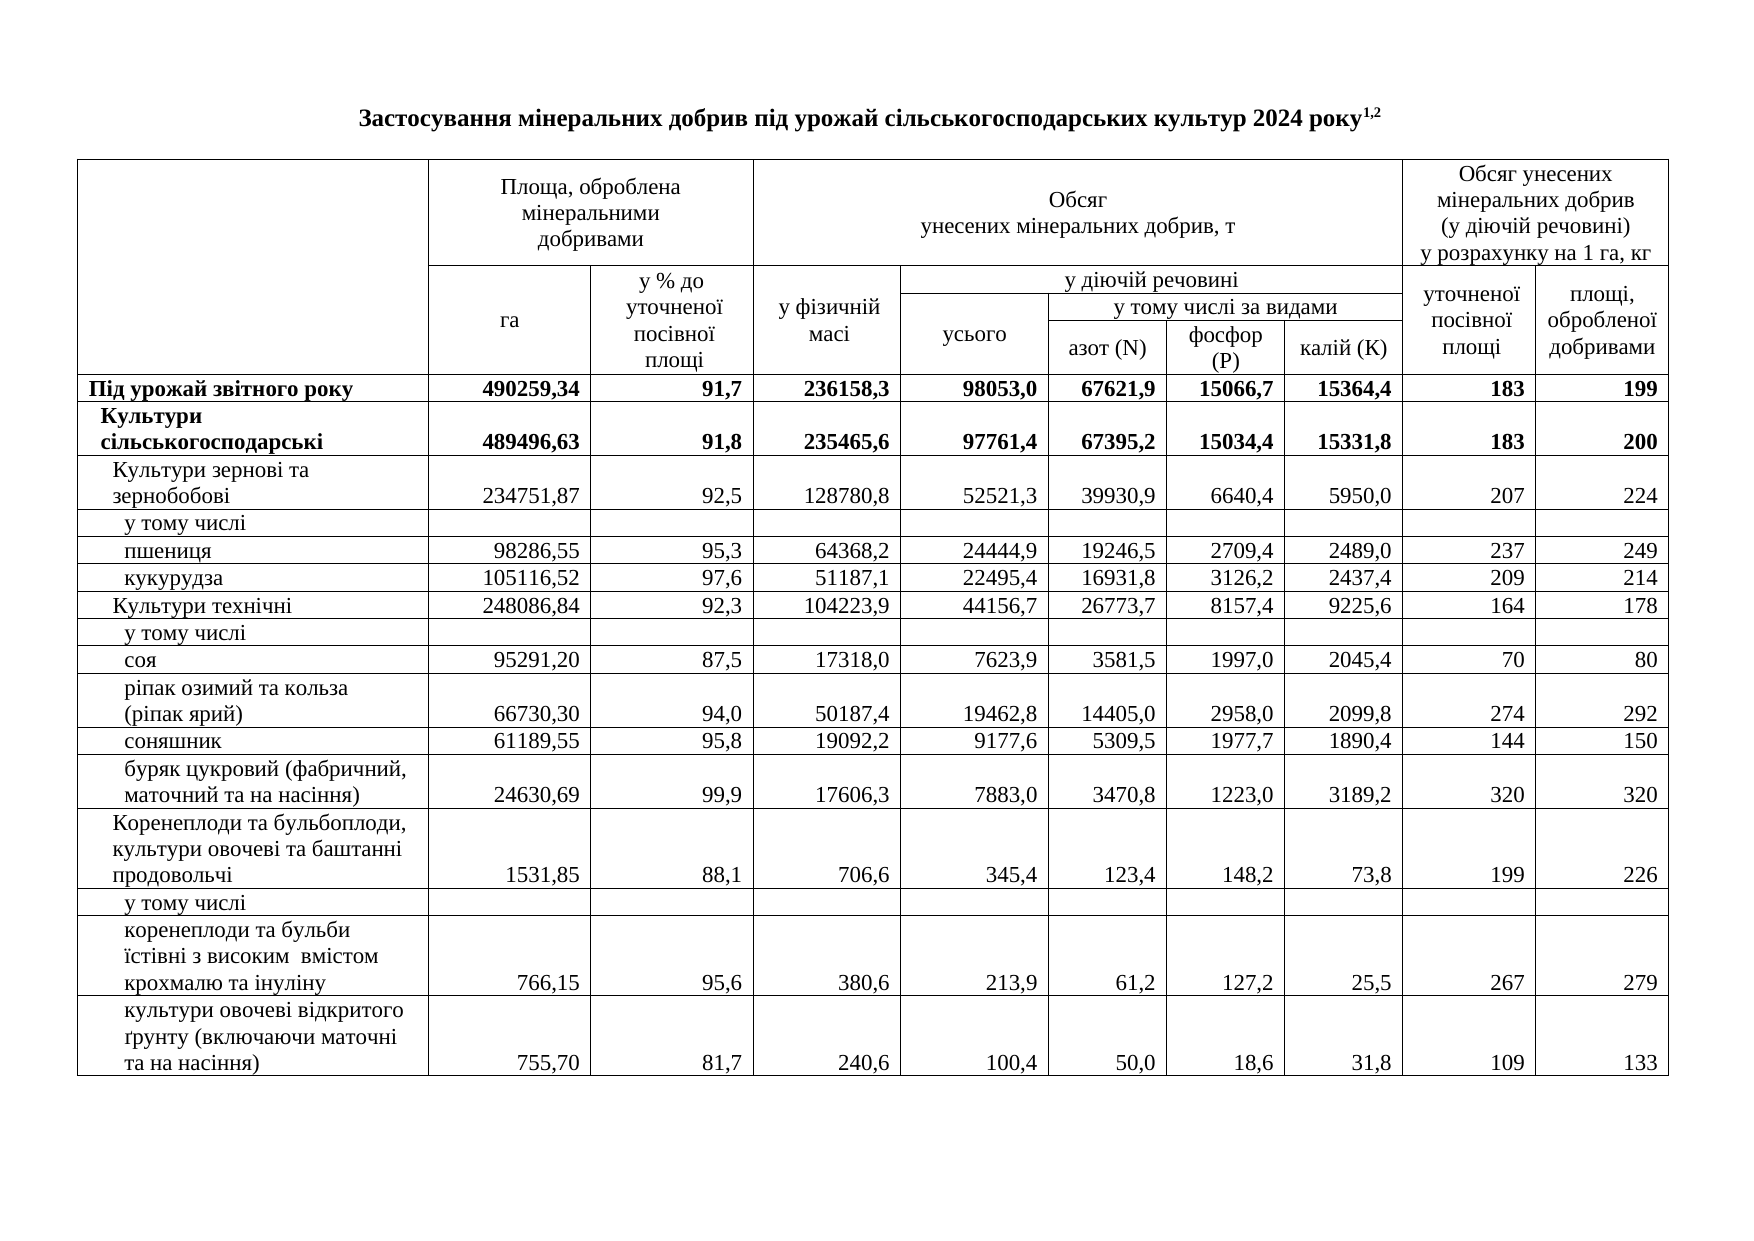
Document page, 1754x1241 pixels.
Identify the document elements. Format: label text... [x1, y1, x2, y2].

table_cell 237 [1403, 537, 1535, 563]
table_cell 97,6 [591, 564, 753, 591]
table_cell [1049, 889, 1166, 915]
table_cell 8157,4 [1167, 592, 1284, 618]
table_cell 2099,8 [1285, 674, 1402, 727]
table_cell 15331,8 [1285, 402, 1402, 455]
table_cell 95,6 [591, 916, 753, 995]
table_cell 92,5 [591, 456, 753, 508]
table_cell 183 [1403, 375, 1535, 401]
table_cell 6640,4 [1167, 456, 1284, 508]
table_cell [1285, 889, 1402, 915]
table_cell коренеплоди та бульби їстівні з високим вмістом крохмалю та інуліну [78, 916, 428, 995]
table_cell кукурудза [78, 564, 428, 591]
table_cell 214 [1536, 564, 1668, 591]
table_cell у % до уточненої посівної площі [591, 266, 753, 373]
table_cell 144 [1403, 728, 1535, 754]
table_cell [429, 889, 590, 915]
table_cell у фізичній масі [754, 266, 900, 373]
table_cell 91,8 [591, 402, 753, 455]
table_cell 98286,55 [429, 537, 590, 563]
table_cell 17606,3 [754, 755, 900, 808]
table_cell 292 [1536, 674, 1668, 727]
table_cell 380,6 [754, 916, 900, 995]
table_cell 199 [1403, 809, 1535, 888]
table_cell азот (N) [1049, 321, 1166, 373]
table_cell 2489,0 [1285, 537, 1402, 563]
table_cell 91,7 [591, 375, 753, 401]
table_cell 183 [1403, 402, 1535, 455]
table_header Обсяг унесених мінеральних добрив, т [754, 160, 1402, 265]
table_cell 9225,6 [1285, 592, 1402, 618]
table_cell 70 [1403, 646, 1535, 673]
table_cell 51187,1 [754, 564, 900, 591]
table_cell 200 [1536, 402, 1668, 455]
table_cell 24444,9 [901, 537, 1048, 563]
table_cell 67621,9 [1049, 375, 1166, 401]
table_cell 105116,52 [429, 564, 590, 591]
table_cell 88,1 [591, 809, 753, 888]
table_cell 31,8 [1285, 996, 1402, 1075]
table_cell 18,6 [1167, 996, 1284, 1075]
table_cell площі, обробленої добривами [1536, 266, 1668, 373]
table_cell 2958,0 [1167, 674, 1284, 727]
table_cell 87,5 [591, 646, 753, 673]
table_cell 2045,4 [1285, 646, 1402, 673]
table_cell 95291,20 [429, 646, 590, 673]
table_cell [429, 510, 590, 536]
table_cell у тому числі [78, 889, 428, 915]
table_cell Під урожай звітного року [78, 375, 428, 401]
table_cell 73,8 [1285, 809, 1402, 888]
table_cell 274 [1403, 674, 1535, 727]
table_cell 199 [1536, 375, 1668, 401]
table_cell уточненої посівної площі [1403, 266, 1535, 373]
table_cell 19092,2 [754, 728, 900, 754]
table_cell 44156,7 [901, 592, 1048, 618]
table_cell 50187,4 [754, 674, 900, 727]
table_header Площа, оброблена мінеральними добривами [429, 160, 753, 265]
table_cell Культури зернові та зернобобові [78, 456, 428, 508]
table_cell буряк цукровий (фабричний, маточний та на насіння) [78, 755, 428, 808]
table_cell [1536, 619, 1668, 645]
table_cell 1890,4 [1285, 728, 1402, 754]
table_cell 7883,0 [901, 755, 1048, 808]
table_cell [1049, 510, 1166, 536]
table_cell [901, 619, 1048, 645]
table_cell 766,15 [429, 916, 590, 995]
table_cell 92,3 [591, 592, 753, 618]
table_cell 97761,4 [901, 402, 1048, 455]
table_cell у тому числі [78, 619, 428, 645]
table_cell 345,4 [901, 809, 1048, 888]
table_cell калій (К) [1285, 321, 1402, 373]
table_cell 95,3 [591, 537, 753, 563]
table_cell 15034,4 [1167, 402, 1284, 455]
table_cell 94,0 [591, 674, 753, 727]
table_cell 234751,87 [429, 456, 590, 508]
table_cell 248086,84 [429, 592, 590, 618]
table_cell соняшник [78, 728, 428, 754]
table_cell Культури сільськогосподарські [78, 402, 428, 455]
table_cell 489496,63 [429, 402, 590, 455]
table_cell 320 [1536, 755, 1668, 808]
table_cell 5950,0 [1285, 456, 1402, 508]
table_cell 3581,5 [1049, 646, 1166, 673]
table_cell ріпак озимий та кольза (ріпак ярий) [78, 674, 428, 727]
table_cell 226 [1536, 809, 1668, 888]
table_cell [1167, 619, 1284, 645]
table_cell [1403, 619, 1535, 645]
table_cell [1285, 510, 1402, 536]
table_cell 15066,7 [1167, 375, 1284, 401]
table_cell 224 [1536, 456, 1668, 508]
table_cell 3189,2 [1285, 755, 1402, 808]
table_cell фосфор (Р) [1167, 321, 1284, 373]
table_cell [1167, 510, 1284, 536]
table_cell 279 [1536, 916, 1668, 995]
table_cell [901, 510, 1048, 536]
table_cell у тому числі за видами [1049, 294, 1402, 320]
table_cell [754, 889, 900, 915]
table_cell 249 [1536, 537, 1668, 563]
table_cell 267 [1403, 916, 1535, 995]
table_cell Культури технічні [78, 592, 428, 618]
table_cell 1531,85 [429, 809, 590, 888]
table_cell [754, 510, 900, 536]
table_cell Коренеплоди та бульбоплоди, культури овочеві та баштанні продовольчі [78, 809, 428, 888]
table_cell 61189,55 [429, 728, 590, 754]
table_cell [1536, 510, 1668, 536]
table_cell 25,5 [1285, 916, 1402, 995]
table_cell 178 [1536, 592, 1668, 618]
table_cell усього [901, 294, 1048, 373]
table_cell 320 [1403, 755, 1535, 808]
table_cell 123,4 [1049, 809, 1166, 888]
table_cell 104223,9 [754, 592, 900, 618]
table_cell 61,2 [1049, 916, 1166, 995]
table_cell 9177,6 [901, 728, 1048, 754]
table_cell 150 [1536, 728, 1668, 754]
table_cell 109 [1403, 996, 1535, 1075]
table_cell 52521,3 [901, 456, 1048, 508]
table_cell 26773,7 [1049, 592, 1166, 618]
table_cell [1049, 619, 1166, 645]
table_cell 164 [1403, 592, 1535, 618]
table_cell соя [78, 646, 428, 673]
table_cell [429, 619, 590, 645]
table_cell 15364,4 [1285, 375, 1402, 401]
table_cell культури овочеві відкритого ґрунту (включаючи маточні та на насіння) [78, 996, 428, 1075]
table_cell [1403, 889, 1535, 915]
table_cell 50,0 [1049, 996, 1166, 1075]
table_cell 755,70 [429, 996, 590, 1075]
table_cell [1403, 510, 1535, 536]
table_cell [591, 619, 753, 645]
table_cell 39930,9 [1049, 456, 1166, 508]
table_cell 3470,8 [1049, 755, 1166, 808]
table_cell 1977,7 [1167, 728, 1284, 754]
table_cell 235465,6 [754, 402, 900, 455]
table_cell 64368,2 [754, 537, 900, 563]
table_cell 19246,5 [1049, 537, 1166, 563]
table_cell 17318,0 [754, 646, 900, 673]
subtitle Застосування мінеральних добрив під урожай сільськогосподарських культур 2024 року1,2 [89, 103, 1651, 132]
table_cell [591, 889, 753, 915]
table_cell 128780,8 [754, 456, 900, 508]
table_cell 24630,69 [429, 755, 590, 808]
table_cell 236158,3 [754, 375, 900, 401]
table_cell 95,8 [591, 728, 753, 754]
table_cell 213,9 [901, 916, 1048, 995]
table_cell [754, 619, 900, 645]
table_cell 209 [1403, 564, 1535, 591]
table_cell пшениця [78, 537, 428, 563]
table_cell 5309,5 [1049, 728, 1166, 754]
table_cell 99,9 [591, 755, 753, 808]
table_header [78, 160, 428, 373]
table_cell 2709,4 [1167, 537, 1284, 563]
table_cell 22495,4 [901, 564, 1048, 591]
table_cell 490259,34 [429, 375, 590, 401]
table_header Обсяг унесених мінеральних добрив (у діючій речовині) у розрахунку на 1 га, кг [1403, 160, 1668, 265]
table_cell [1167, 889, 1284, 915]
table_cell 240,6 [754, 996, 900, 1075]
table_cell у діючій речовині [901, 266, 1402, 292]
table_cell [591, 510, 753, 536]
table_cell 80 [1536, 646, 1668, 673]
table_cell 14405,0 [1049, 674, 1166, 727]
table_cell 127,2 [1167, 916, 1284, 995]
table_cell 1223,0 [1167, 755, 1284, 808]
table_cell 67395,2 [1049, 402, 1166, 455]
table_cell 3126,2 [1167, 564, 1284, 591]
table_cell га [429, 266, 590, 373]
table_cell 98053,0 [901, 375, 1048, 401]
table_cell 148,2 [1167, 809, 1284, 888]
table_cell 1997,0 [1167, 646, 1284, 673]
table_cell 81,7 [591, 996, 753, 1075]
table_cell [901, 889, 1048, 915]
table_cell 2437,4 [1285, 564, 1402, 591]
table_cell 19462,8 [901, 674, 1048, 727]
table_cell [1285, 619, 1402, 645]
table_cell [1536, 889, 1668, 915]
table_cell 706,6 [754, 809, 900, 888]
table_cell 7623,9 [901, 646, 1048, 673]
table_cell 133 [1536, 996, 1668, 1075]
table_cell 207 [1403, 456, 1535, 508]
table_cell 66730,30 [429, 674, 590, 727]
table_cell 100,4 [901, 996, 1048, 1075]
table_cell у тому числі [78, 510, 428, 536]
table_cell 16931,8 [1049, 564, 1166, 591]
